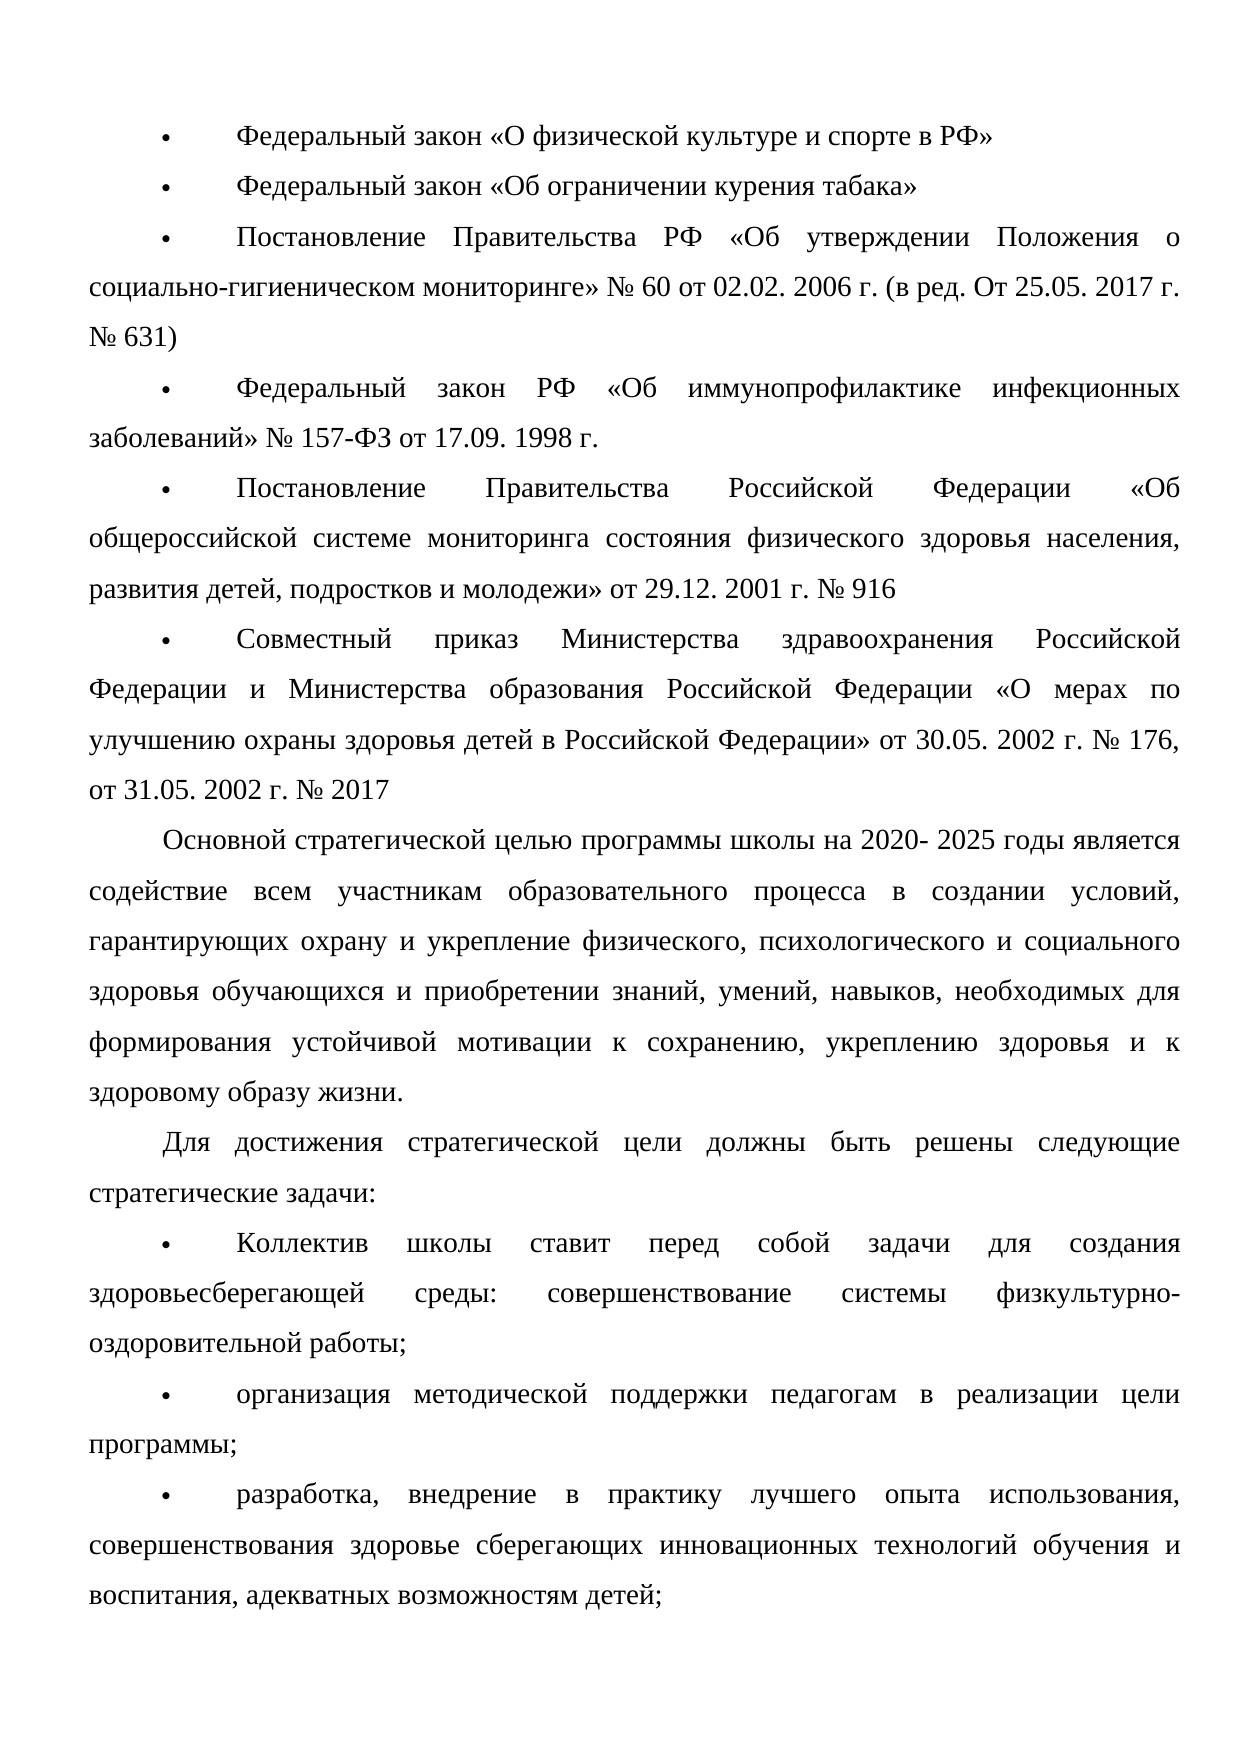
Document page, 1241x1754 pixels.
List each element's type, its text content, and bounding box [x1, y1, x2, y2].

list Коллектив школы ставит перед собой задачи для создания здоровьесберегающей среды: совершенствование системы физкультурно-оздоровительной работы; [89, 1225, 1181, 1359]
text Для достижения стратегической цели должны быть решены следующие стратегические задачи: [89, 1124, 1181, 1208]
list организация методической поддержки педагогам в реализации цели программы; [89, 1376, 1181, 1460]
list Федеральный закон РФ «Об иммунопрофилактике инфекционных заболеваний» № 157-ФЗ от 17.09. 1998 г. [89, 370, 1181, 453]
text Основной стратегической целью программы школы на 2020- 2025 годы является содействие всем участникам образовательного процесса в создании условий, гарантирующих охрану и укрепление физического, психологического и социального здоровья обучающихся и приобретении знаний, умений, навыков, необходимых для формирования устойчивой мотивации к сохранению, укреплению здоровья и к здоровому образу жизни. [89, 822, 1181, 1108]
list разработка, внедрение в практику лучшего опыта использования, совершенствования здоровье сберегающих инновационных технологий обучения и воспитания, адекватных возможностям детей; [89, 1477, 1181, 1611]
list Федеральный закон «Об ограничении курения табака» [89, 168, 1181, 202]
list Постановление Правительства РФ «Об утверждении Положения о социально-гигиеническом мониторинге» № 60 от 02.02. 2006 г. (в ред. От 25.05. 2017 г. № 631) [89, 219, 1181, 353]
list Федеральный закон «О физической культуре и спорте в РФ» [89, 118, 1181, 152]
list Постановление Правительства Российской Федерации «Об общероссийской системе мониторинга состояния физического здоровья населения, развития детей, подростков и молодежи» от 29.12. 2001 г. № 916 [89, 470, 1181, 604]
list Совместный приказ Министерства здравоохранения Российской Федерации и Министерства образования Российской Федерации «О мерах по улучшению охраны здоровья детей в Российской Федерации» от 30.05. 2002 г. № 176, от 31.05. 2002 г. № 2017 [89, 621, 1181, 806]
